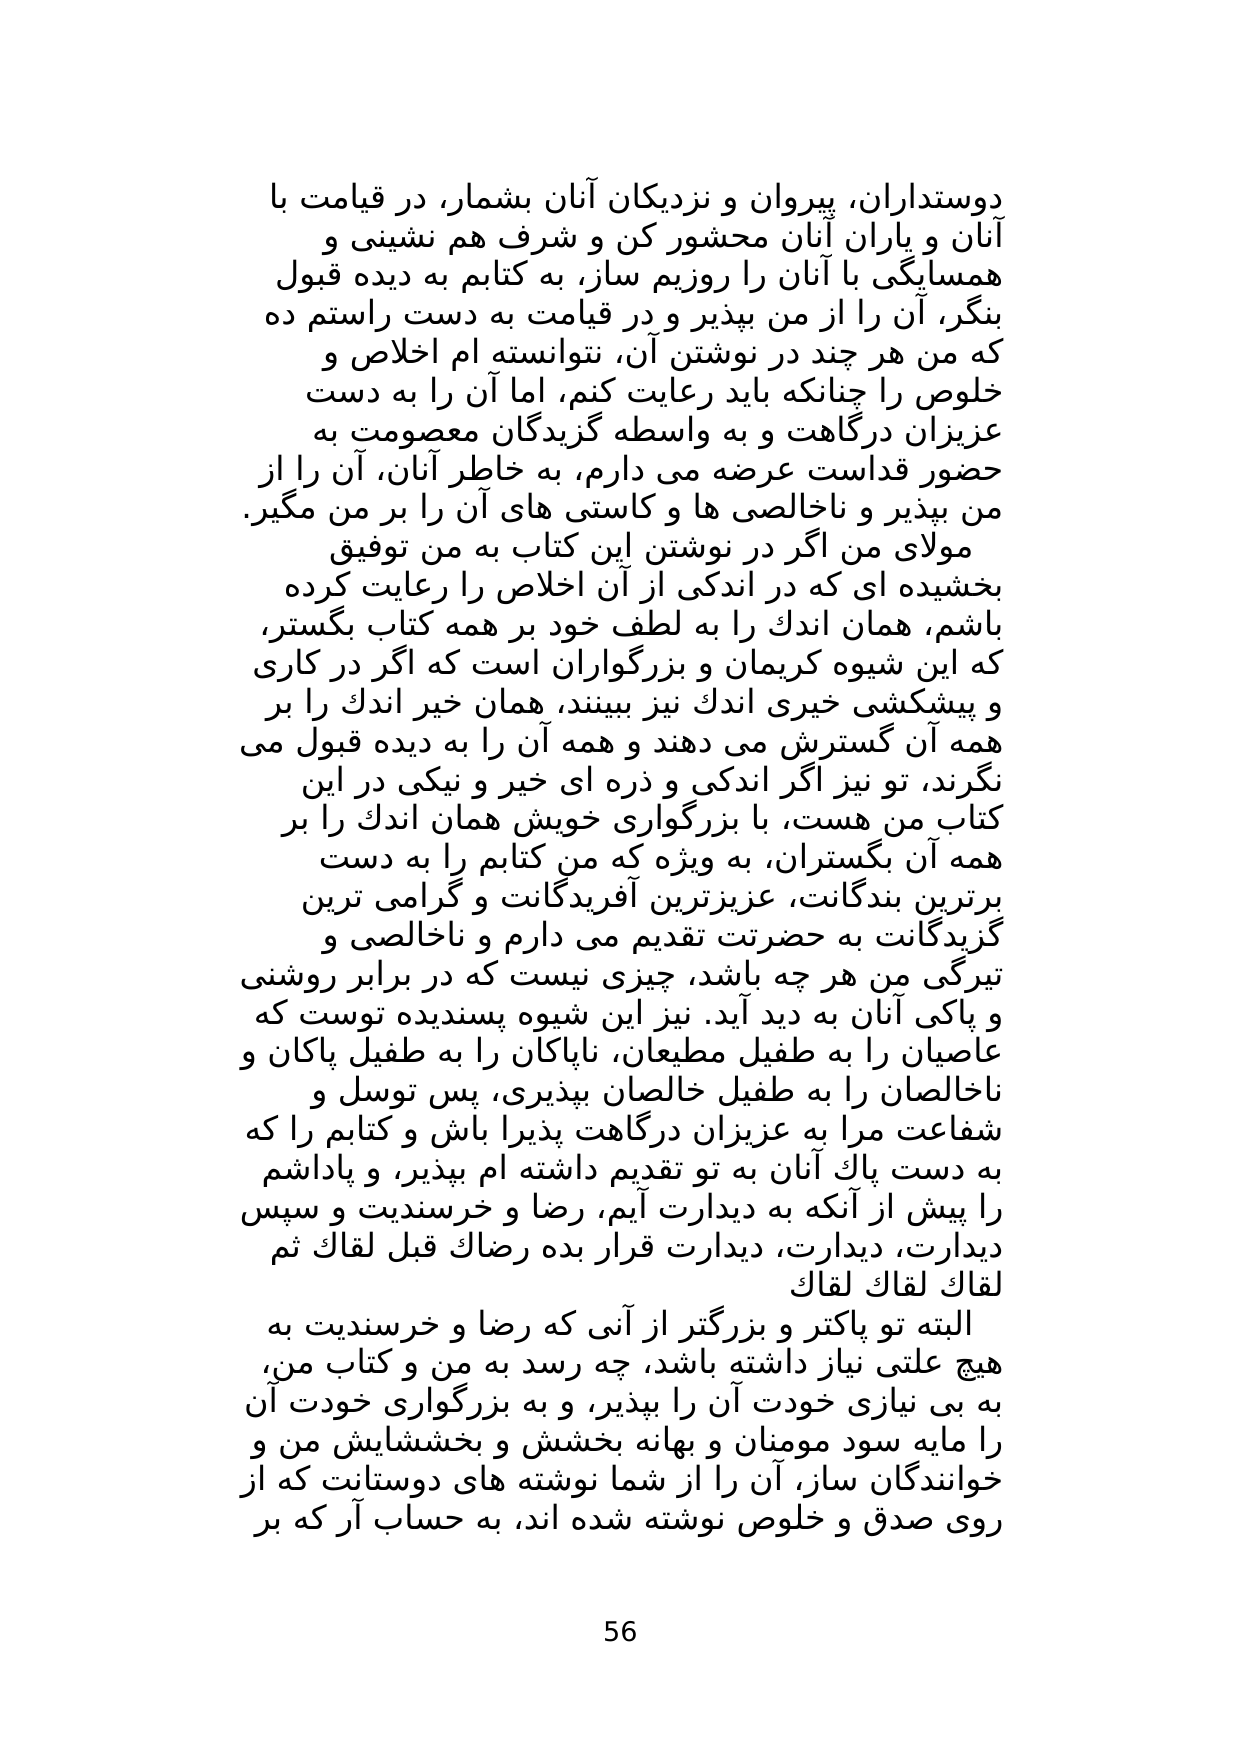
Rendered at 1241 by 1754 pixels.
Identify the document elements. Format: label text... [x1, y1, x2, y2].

text مولاى من اگر در نوشتن اين كتاب به من توفيق بخشيده اى كه در اندكى از آن اخلاص را رعايت كرده باشم، همان اندك را به لطف خود بر همه كتاب بگستر، كه اين شيوه كريمان و بزرگواران است كه اگر در كارى و پيشكشى خيرى اندك نيز ببينند، همان خير اندك را بر همه آن گسترش مى دهند و همه آن را به ديده قبول مى نگرند، تو نيز اگر اندكى و ذره اى خير و نيكى در اين كتاب من هست، با بزرگوارى خويش همان اندك را بر همه آن بگستران، به ويژه كه من كتابم را به دست برترين بندگانت، عزيزترين آفريدگانت و گرامى ترين گزيدگانت به حضرتت تقديم مى دارم و ناخالصى و تيرگى من هر چه باشد، چيزى نيست كه در برابر روشنى و پاكى آنان به ديد آيد. نيز اين شيوه پسنديده توست كه عاصيان را به طفيل مطيعان، ناپاكان را به طفيل پاكان و ناخالصان را به طفيل خالصان بپذيرى، پس توسل و شفاعت مرا به عزيزان درگاهت پذيرا باش و كتابم را كه به دست پاك آنان به تو تقديم داشته ام بپذير، و پاداشم را پيش از آنكه به ديدارت آيم، رضا و خرسنديت و سپس ديدارت، ديدارت، ديدارت قرار بده رضاك قبل لقاك ثم لقاك لقاك لقاك [236, 527, 1004, 1304]
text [236, 1304, 1004, 1537]
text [236, 177, 1004, 527]
